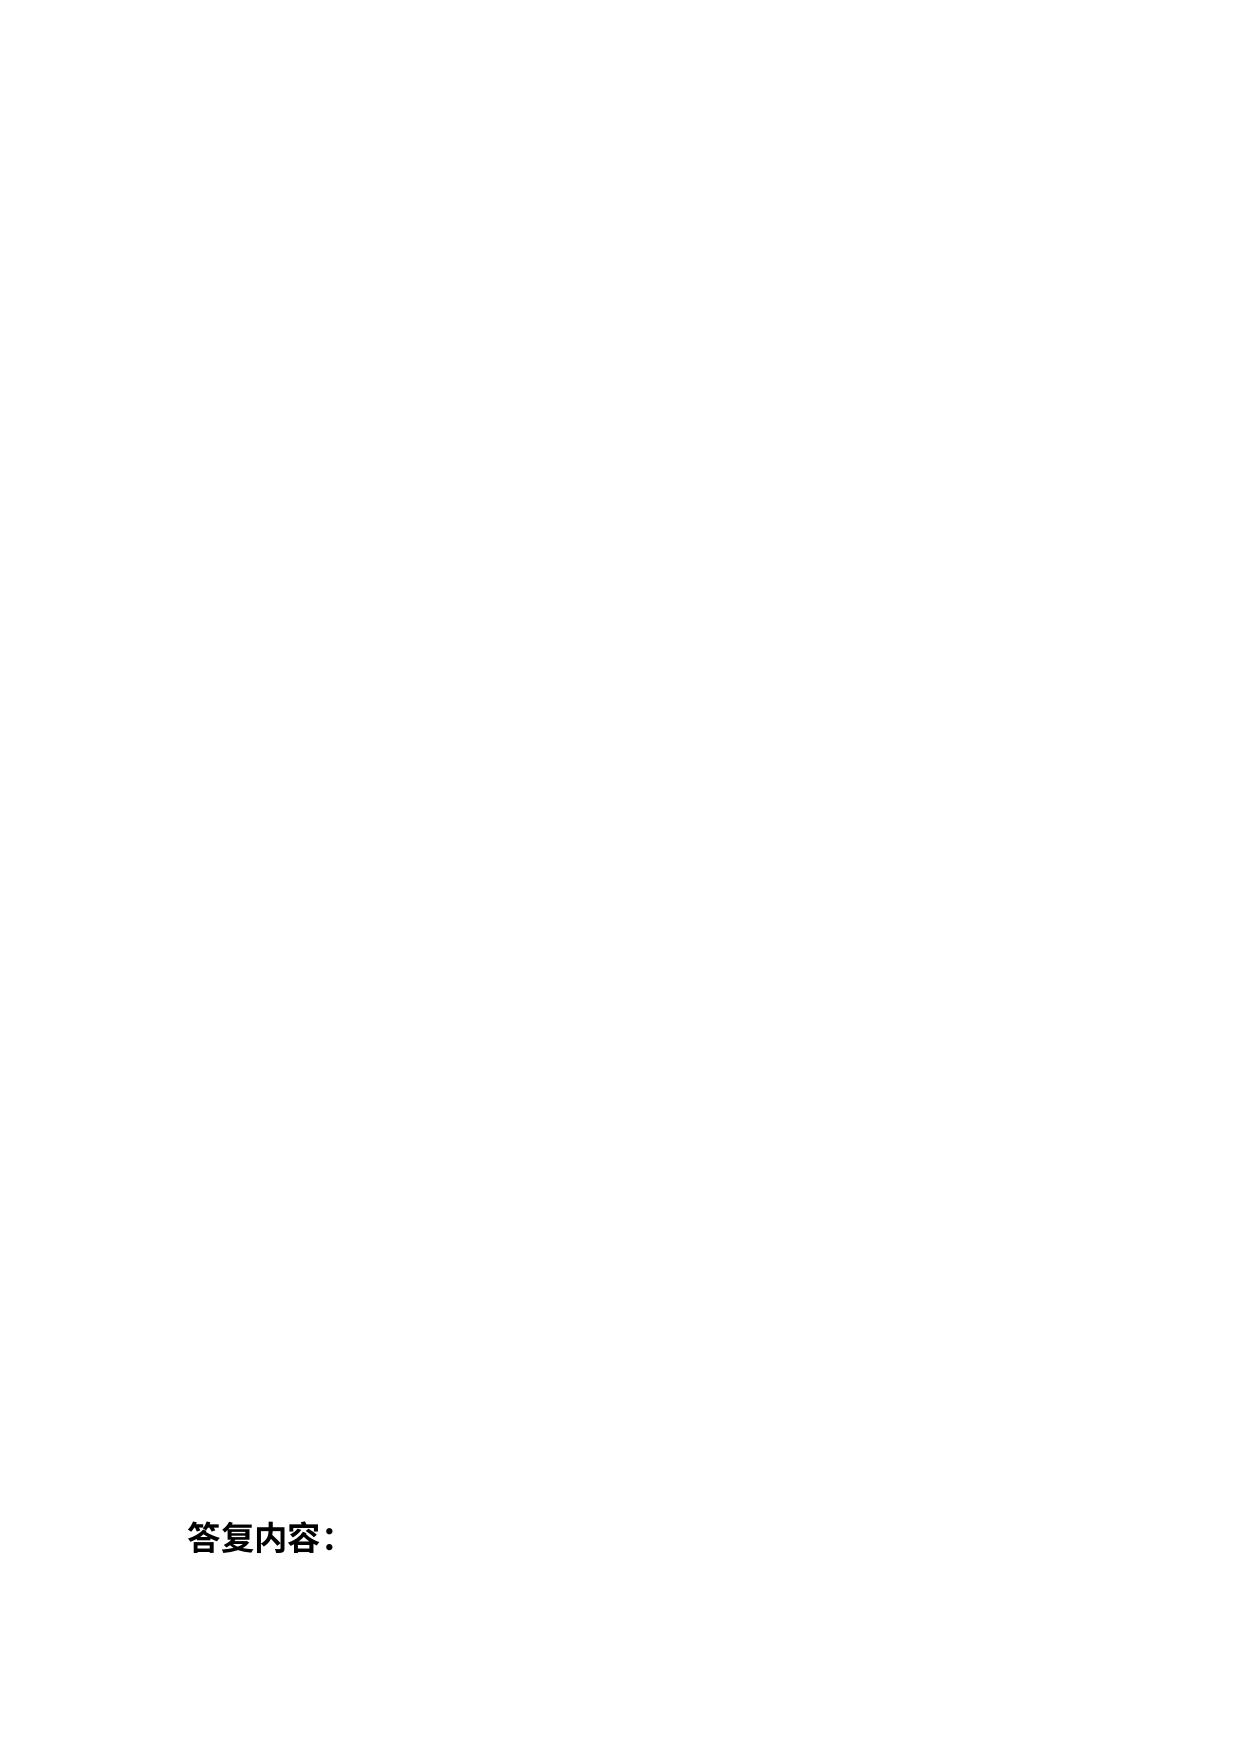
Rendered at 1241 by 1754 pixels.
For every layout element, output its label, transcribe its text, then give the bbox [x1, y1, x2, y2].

text 答复内容： [187, 1503, 1053, 1568]
